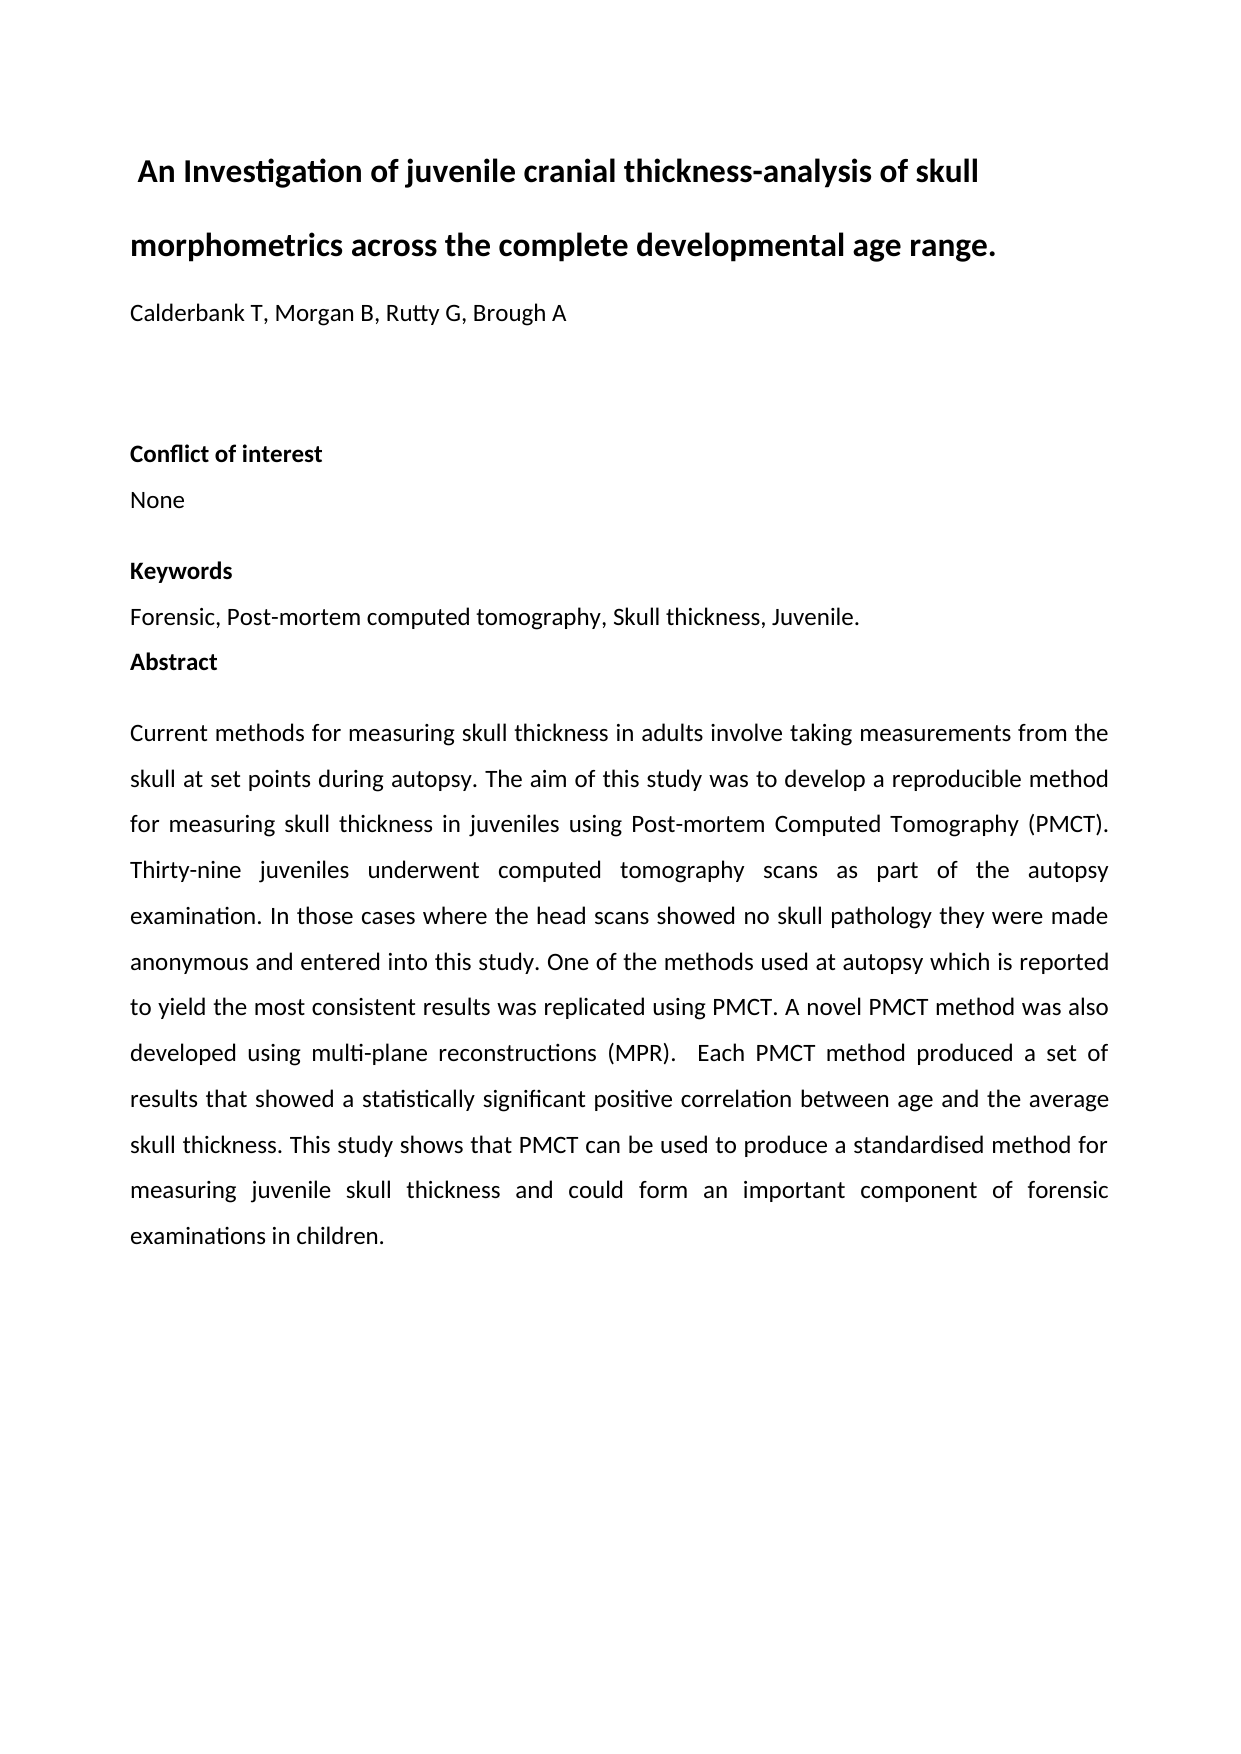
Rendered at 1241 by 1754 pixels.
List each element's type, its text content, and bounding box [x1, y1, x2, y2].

text Forensic, Post-mortem computed tomography, Skull thickness, Juvenile. [130, 601, 1110, 631]
text Calderbank T, Morgan B, Rutty G, Brough A [130, 297, 1035, 328]
subtitle morphometrics across the complete developmental age range. [130, 223, 1110, 264]
text Current methods for measuring skull thickness in adults involve taking measurements from the skull at set points during autopsy. The aim of this study was to develop a reproducible method for measuring skull thickness in juveniles using Post-mortem Computed Tomography (PMCT). Thirty-nine juveniles underwent computed tomography scans as part of the autopsy examination. In those cases where the head scans showed no skull pathology they were made anonymous and entered into this study. One of the methods used at autopsy which is reported to yield the most consistent results was replicated using PMCT. A novel PMCT method was also developed using multi-plane reconstructions (MPR). Each PMCT method produced a set of results that showed a statistically significant positive correlation between age and the average skull thickness. This study shows that PMCT can be used to produce a standardised method for measuring juvenile skull thickness and could form an important component of forensic examinations in children. [130, 717, 1110, 1251]
subtitle An Investigation of juvenile cranial thickness-analysis of skull [130, 150, 1110, 191]
text Keywords [130, 555, 1035, 586]
text None [130, 484, 1035, 515]
text Abstract [130, 646, 1035, 677]
text Conflict of interest [130, 438, 1035, 469]
